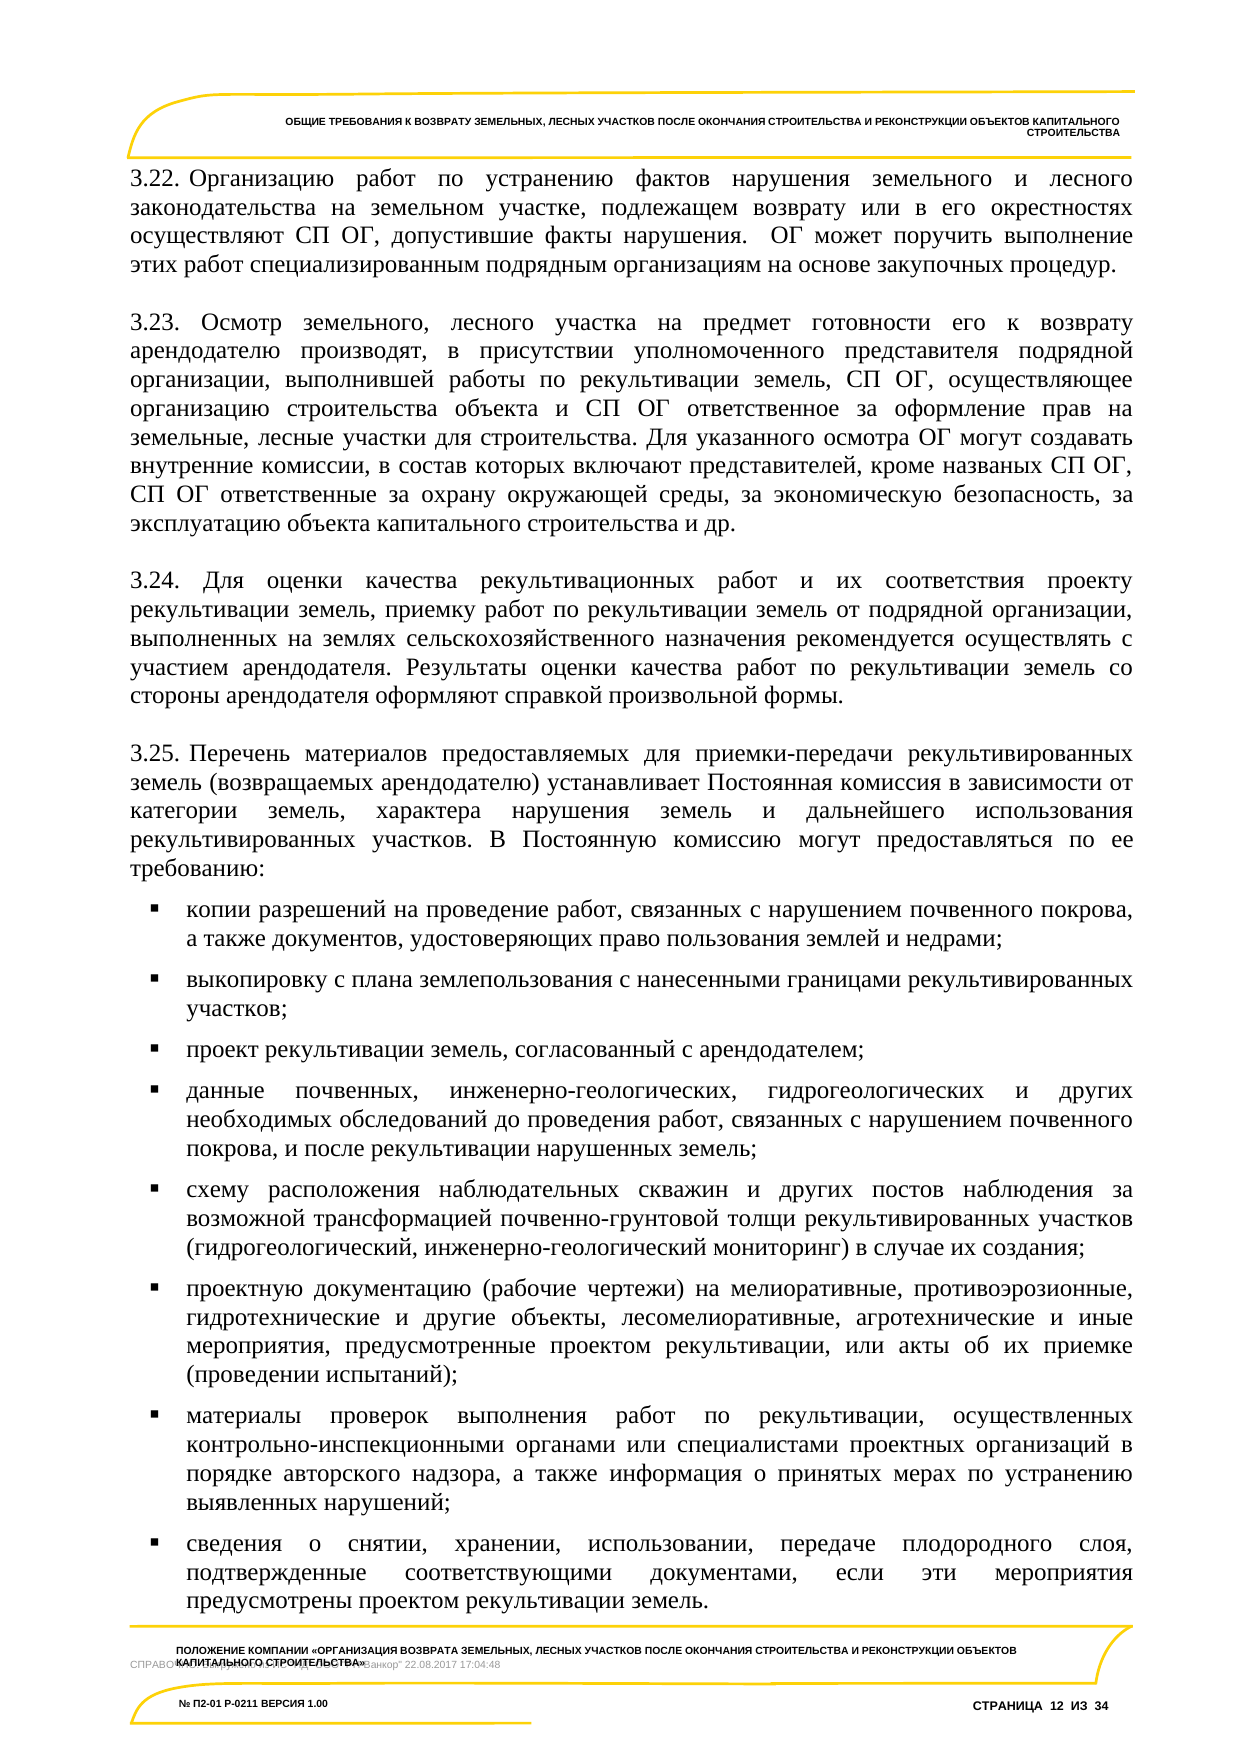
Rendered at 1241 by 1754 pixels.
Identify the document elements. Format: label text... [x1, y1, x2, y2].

list проект рекультивации земель, согласованный с арендодателем; [149, 1034, 1134, 1063]
list сведения о снятии, хранении, использовании, передаче плодородного слоя, подтвержденные соответствующими документами, если эти мероприятия предусмотрены проектом рекультивации земель. [149, 1528, 1134, 1614]
list выкопировку с плана землепользования с нанесенными границами рекультивированных участков; [149, 964, 1134, 1022]
text 3.22. Организацию работ по устранению фактов нарушения земельного и лесного законодательства на земельном участке, подлежащем возврату или в его окрестностях осуществляют СП ОГ, допустившие факты нарушения. ОГ может поручить выполнение этих работ специализированным подрядным организациям на основе закупочных процедур. [130, 163, 1134, 278]
text 3.24. Для оценки качества рекультивационных работ и их соответствия проекту рекультивации земель, приемку работ по рекультивации земель от подрядной организации, выполненных на землях сельскохозяйственного назначения рекомендуется осуществлять с участием арендодателя. Результаты оценки качества работ по рекультивации земель со стороны арендодателя оформляют справкой произвольной формы. [130, 566, 1134, 709]
list проектную документацию (рабочие чертежи) на мелиоративные, противоэрозионные, гидротехнические и другие объекты, лесомелиоративные, агротехнические и иные мероприятия, предусмотренные проектом рекультивации, или акты об их приемке (проведении испытаний); [149, 1273, 1134, 1388]
list копии разрешений на проведение работ, связанных с нарушением почвенного покрова, а также документов, удостоверяющих право пользования землей и недрами; [149, 894, 1134, 952]
text 3.23. Осмотр земельного, лесного участка на предмет готовности его к возврату арендодателю производят, в присутствии уполномоченного представителя подрядной организации, выполнившей работы по рекультивации земель, СП ОГ, осуществляющее организацию строительства объекта и СП ОГ ответственное за оформление прав на земельные, лесные участки для строительства. Для указанного осмотра ОГ могут создавать внутренние комиссии, в состав которых включают представителей, кроме названых СП ОГ, СП ОГ ответственные за охрану окружающей среды, за экономическую безопасность, за эксплуатацию объекта капитального строительства и др. [130, 307, 1134, 537]
list данные почвенных, инженерно-геологических, гидрогеологических и других необходимых обследований до проведения работ, связанных с нарушением почвенного покрова, и после рекультивации нарушенных земель; [149, 1076, 1134, 1162]
list схему расположения наблюдательных скважин и других постов наблюдения за возможной трансформацией почвенно-грунтовой толщи рекультивированных участков (гидрогеологический, инженерно-геологический мониторинг) в случае их создания; [149, 1174, 1134, 1261]
list материалы проверок выполнения работ по рекультивации, осуществленных контрольно-инспекционными органами или специалистами проектных организаций в порядке авторского надзора, а также информация о принятых мерах по устранению выявленных нарушений; [149, 1401, 1134, 1516]
text 3.25. Перечень материалов предоставляемых для приемки-передачи рекультивированных земель (возвращаемых арендодателю) устанавливает Постоянная комиссия в зависимости от категории земель, характера нарушения земель и дальнейшего использования рекультивированных участков. В Постоянную комиссию могут предоставляться по ее требованию: [130, 738, 1134, 882]
